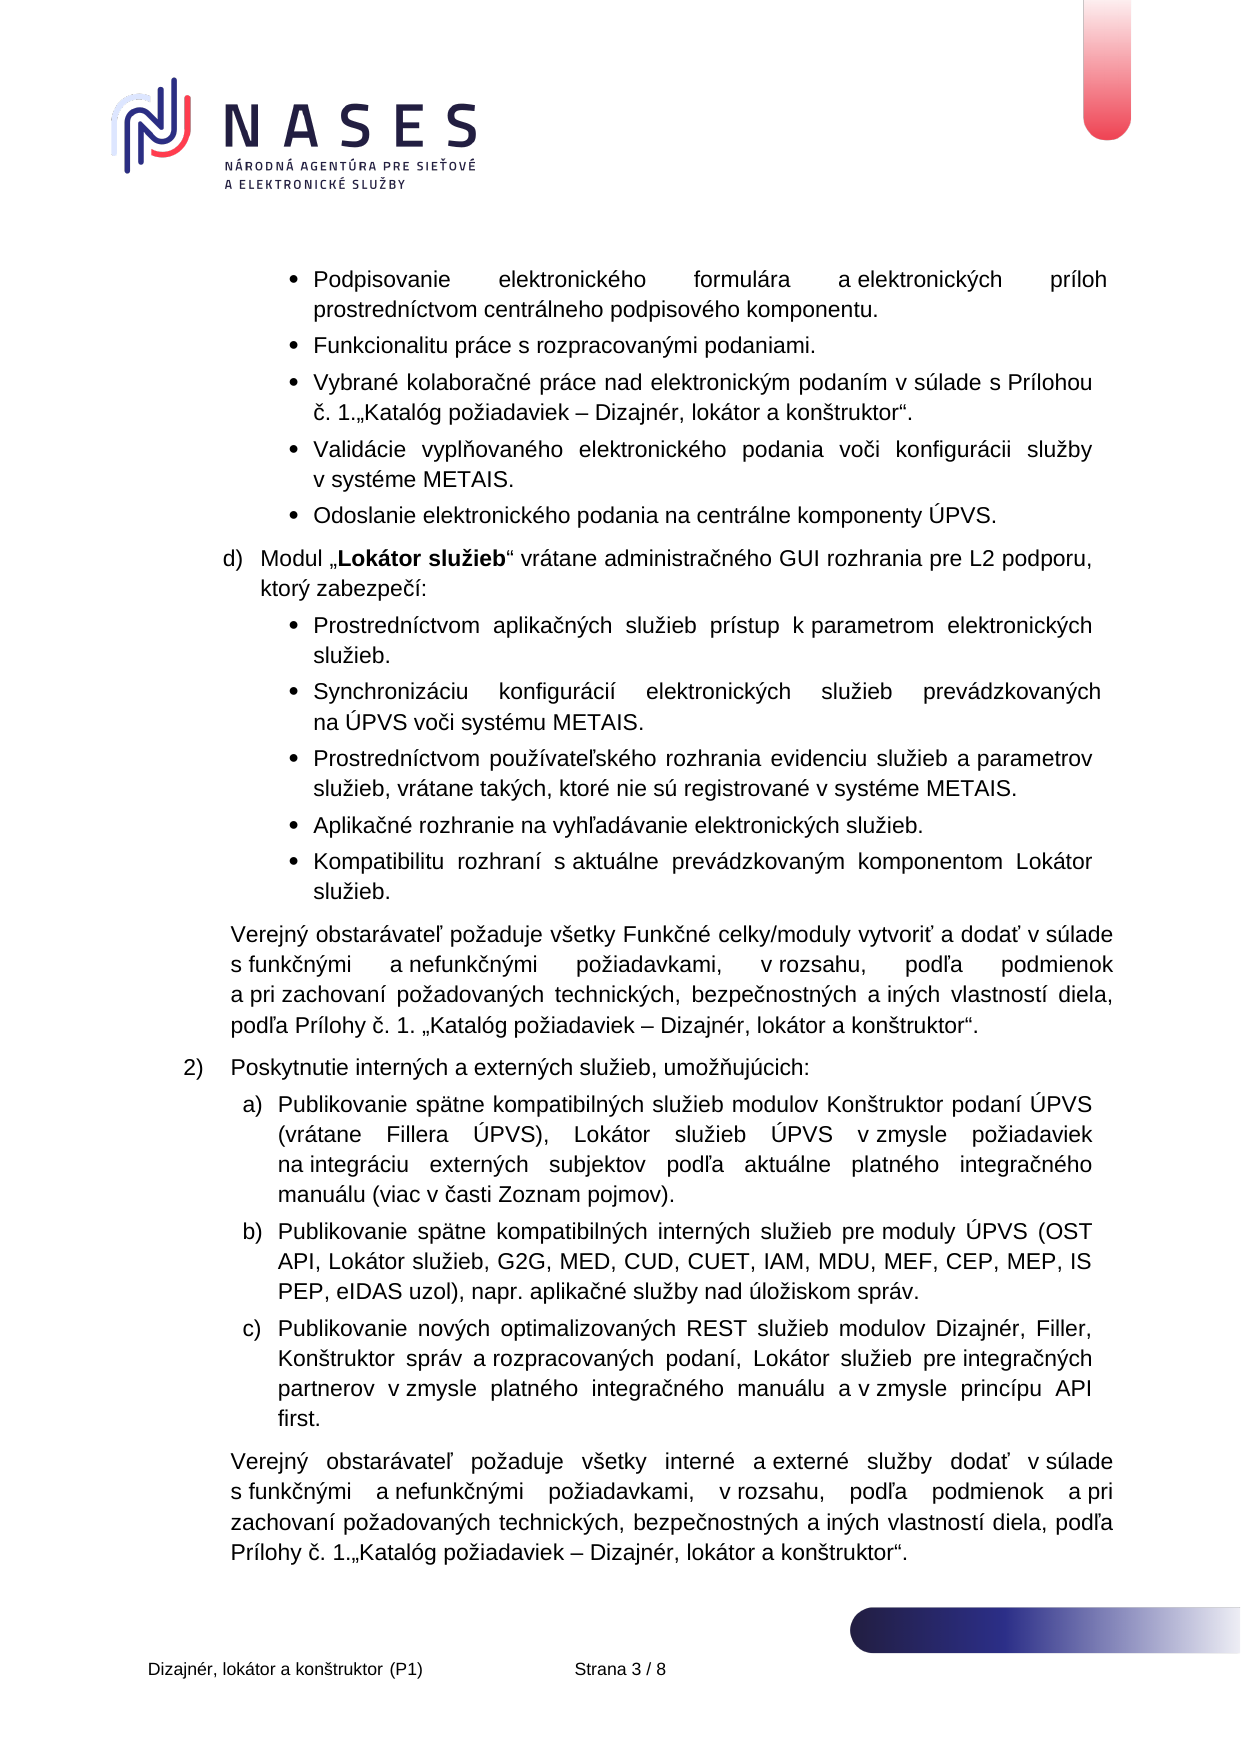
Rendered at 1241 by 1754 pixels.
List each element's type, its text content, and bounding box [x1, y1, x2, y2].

text Vybrané kolaboračné práce nad elektronickým podaním v súlade s Prílohou č. 1.„Katalóg požiadaviek – Dizajnér, lokátor a konštruktor“. [289, 369, 1092, 426]
list Publikovanie spätne kompatibilných interných služieb pre moduly ÚPVS (OST API, Lokátor služieb, G2G, MED, CUD, CUET, IAM, MDU, MEF, CEP, MEP, IS PEP, eIDAS uzol), napr. aplikačné služby nad úložiskom správ. [242, 1218, 1092, 1305]
text Verejný obstarávateľ požaduje všetky Funkčné celky/moduly vytvoriť a dodať v súlade s funkčnými a nefunkčnými požiadavkami, v rozsahu, podľa podmienok a pri zachovaní požadovaných technických, bezpečnostných a iných vlastností diela, podľa Prílohy č. 1. „Katalóg požiadaviek – Dizajnér, lokátor a konštruktor“. [230, 921, 1113, 1038]
picture [846, 1597, 1241, 1662]
text Aplikačné rozhranie na vyhľadávanie elektronických služieb. [289, 812, 1092, 838]
text Prostredníctvom aplikačných služieb prístup k parametrom elektronických služieb. [289, 612, 1092, 668]
list Poskytnutie interných a externých služieb, umožňujúcich: [183, 1054, 1092, 1081]
text Funkcionalitu práce s rozpracovanými podaniami. [289, 332, 1092, 359]
text Validácie vyplňovaného elektronického podania voči konfigurácii služby v systéme METAIS. [289, 436, 1092, 492]
text Podpisovanie elektronického formulára a elektronických príloh prostredníctvom centrálneho podpisového komponentu. [289, 266, 1107, 322]
text Verejný obstarávateľ požaduje všetky interné a externé služby dodať v súlade s funkčnými a nefunkčnými požiadavkami, v rozsahu, podľa podmienok a pri zachovaní požadovaných technických, bezpečnostných a iných vlastností diela, podľa Prílohy č. 1.„Katalóg požiadaviek – Dizajnér, lokátor a konštruktor“. [230, 1448, 1113, 1565]
text Synchronizáciu konfigurácií elektronických služieb prevádzkovaných na ÚPVS voči systému METAIS. [289, 678, 1101, 735]
text Modul „Lokátor služieb“ vrátane administračného GUI rozhrania pre L2 podporu, ktorý zabezpečí: [223, 545, 1092, 602]
picture [76, 2, 502, 264]
picture [1070, 0, 1148, 145]
list Publikovanie nových optimalizovaných REST služieb modulov Dizajnér, Filler, Konštruktor správ a rozpracovaných podaní, Lokátor služieb pre integračných partnerov v zmysle platného integračného manuálu a v zmysle princípu API first. [242, 1315, 1092, 1432]
text Prostredníctvom používateľského rozhrania evidenciu služieb a parametrov služieb, vrátane takých, ktoré nie sú registrované v systéme METAIS. [289, 745, 1092, 802]
text Kompatibilitu rozhraní s aktuálne prevádzkovaným komponentom Lokátor služieb. [289, 848, 1092, 905]
list Publikovanie spätne kompatibilných služieb modulov Konštruktor podaní ÚPVS (vrátane Fillera ÚPVS), Lokátor služieb ÚPVS v zmysle požiadaviek na integráciu externých subjektov podľa aktuálne platného integračného manuálu (viac v časti Zoznam pojmov). [242, 1091, 1092, 1208]
text Odoslanie elektronického podania na centrálne komponenty ÚPVS. [289, 502, 1092, 529]
